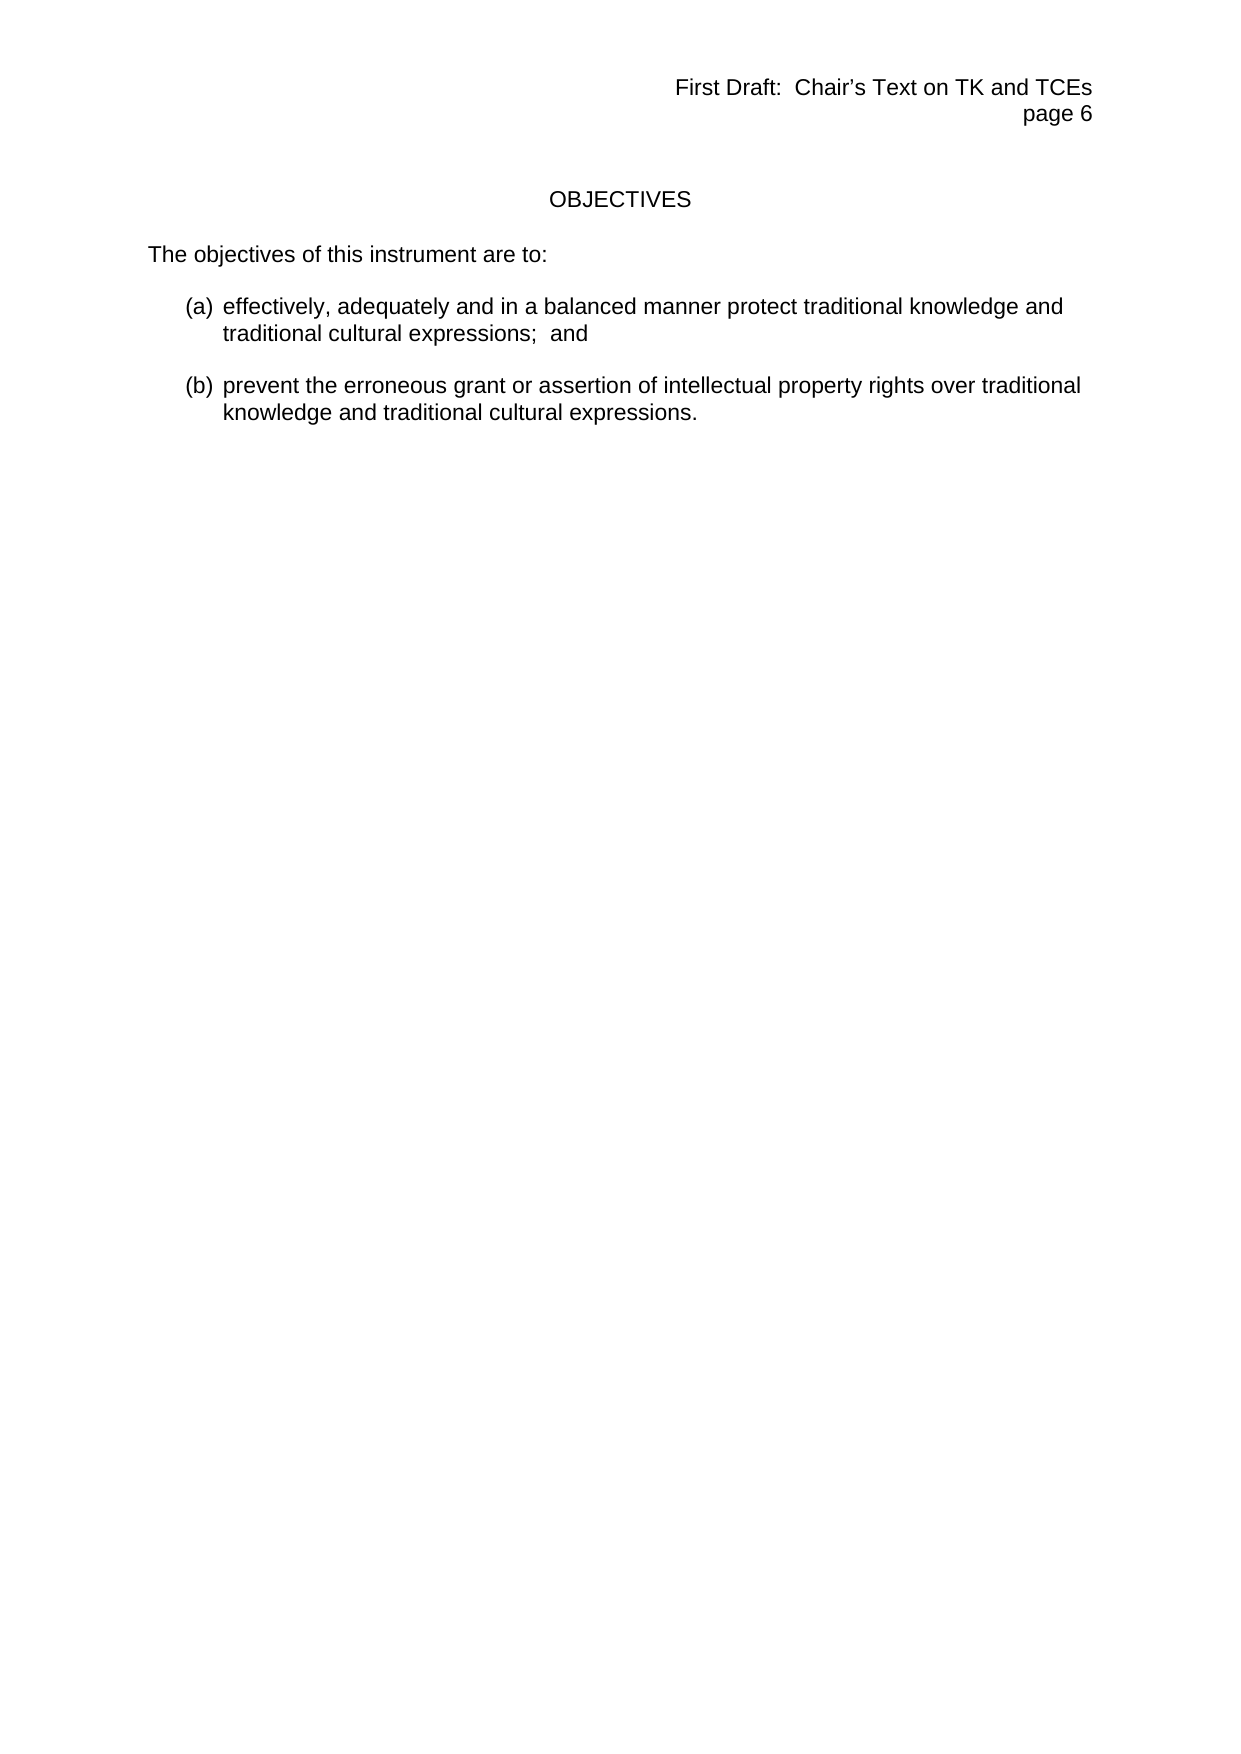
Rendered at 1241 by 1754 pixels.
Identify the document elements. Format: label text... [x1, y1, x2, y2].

text The objectives of this instrument are to: [148, 241, 1093, 267]
list effectively, adequately and in a balanced manner protect traditional knowledge and traditional cultural expressions; and [185, 293, 1093, 346]
list prevent the erroneous grant or assertion of intellectual property rights over traditional knowledge and traditional cultural expressions. [185, 372, 1093, 425]
text OBJECTIVES [148, 179, 1093, 214]
